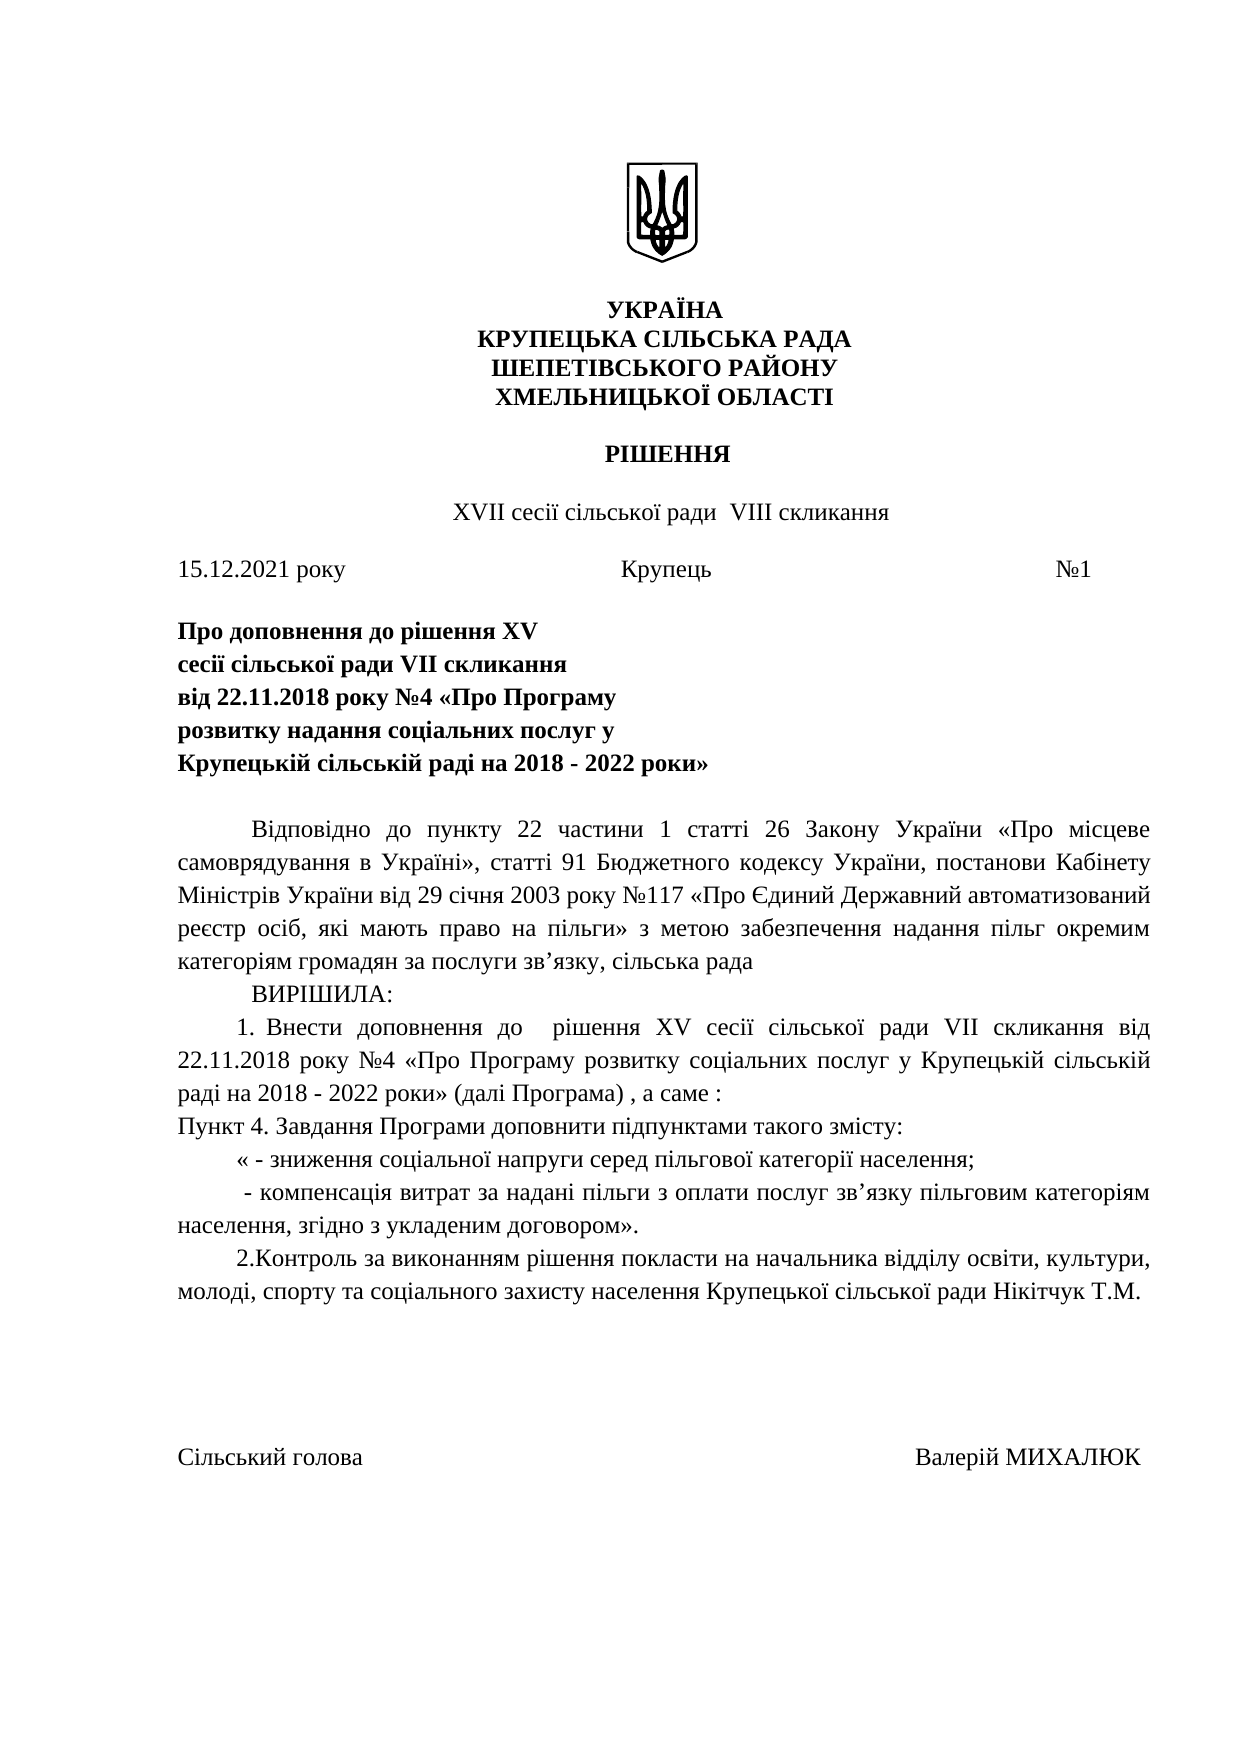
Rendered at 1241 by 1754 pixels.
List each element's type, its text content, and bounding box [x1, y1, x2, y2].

text Крупецькій сільській раді на 2018 - 2022 роки» [177, 748, 1152, 777]
list Внести доповнення до рішення XV сесії сільської ради VII скликання від 22.11.2018 року №4 «Про Програму розвитку соціальних послуг у Крупецькій сільській раді на 2018 - 2022 роки» (далі Програма) , а саме : [177, 1012, 1152, 1107]
text ВИРІШИЛА: [177, 979, 1152, 1008]
text ХМЕЛЬНИЦЬКОЇ ОБЛАСТІ [177, 382, 1152, 411]
text Про доповнення до рішення ХV [177, 616, 1152, 645]
text Пункт 4. Завдання Програми доповнити підпунктами такого змісту: [177, 1111, 1152, 1140]
text УКРАЇНА [177, 296, 1152, 324]
text 2.Контроль за виконанням рішення покласти на начальника відділу освіти, культури, молоді, спорту та соціального захисту населення Крупецької сільської ради Нікітчук Т.М. [177, 1243, 1152, 1305]
text ШЕПЕТІВСЬКОГО РАЙОНУ [177, 353, 1152, 382]
text 15.12.2021 року Крупець №1 [177, 554, 1152, 583]
text - компенсація витрат за надані пільги з оплати послуг зв’язку пільговим категоріям населення, згідно з укладеним договором». [177, 1177, 1152, 1239]
text « - зниження соціальної напруги серед пільгової категорії населення; [177, 1144, 1152, 1173]
text розвитку надання соціальних послуг у [177, 715, 1152, 744]
text КРУПЕЦЬКА СІЛЬСЬКА РАДА [177, 324, 1152, 353]
text Сільський голова Валерій МИХАЛЮК [177, 1442, 1152, 1470]
text від 22.11.2018 року №4 «Про Програму [177, 682, 1152, 711]
text сесії сільської ради VІІ скликання [177, 649, 1152, 678]
text РІШЕННЯ [177, 439, 1152, 468]
text Відповідно до пункту 22 частини 1 статті 26 Закону України «Про місцеве самоврядування в Україні», статті 91 Бюджетного кодексу України, постанови Кабінету Міністрів України від 29 січня 2003 року №117 «Про Єдиний Державний автоматизований реєстр осіб, які мають право на пільги» з метою забезпечення надання пільг окремим категоріям громадян за послуги зв’язку, сільська рада [177, 814, 1152, 975]
text ХVІІ сесії сільської ради VІІІ скликання [177, 497, 1152, 526]
